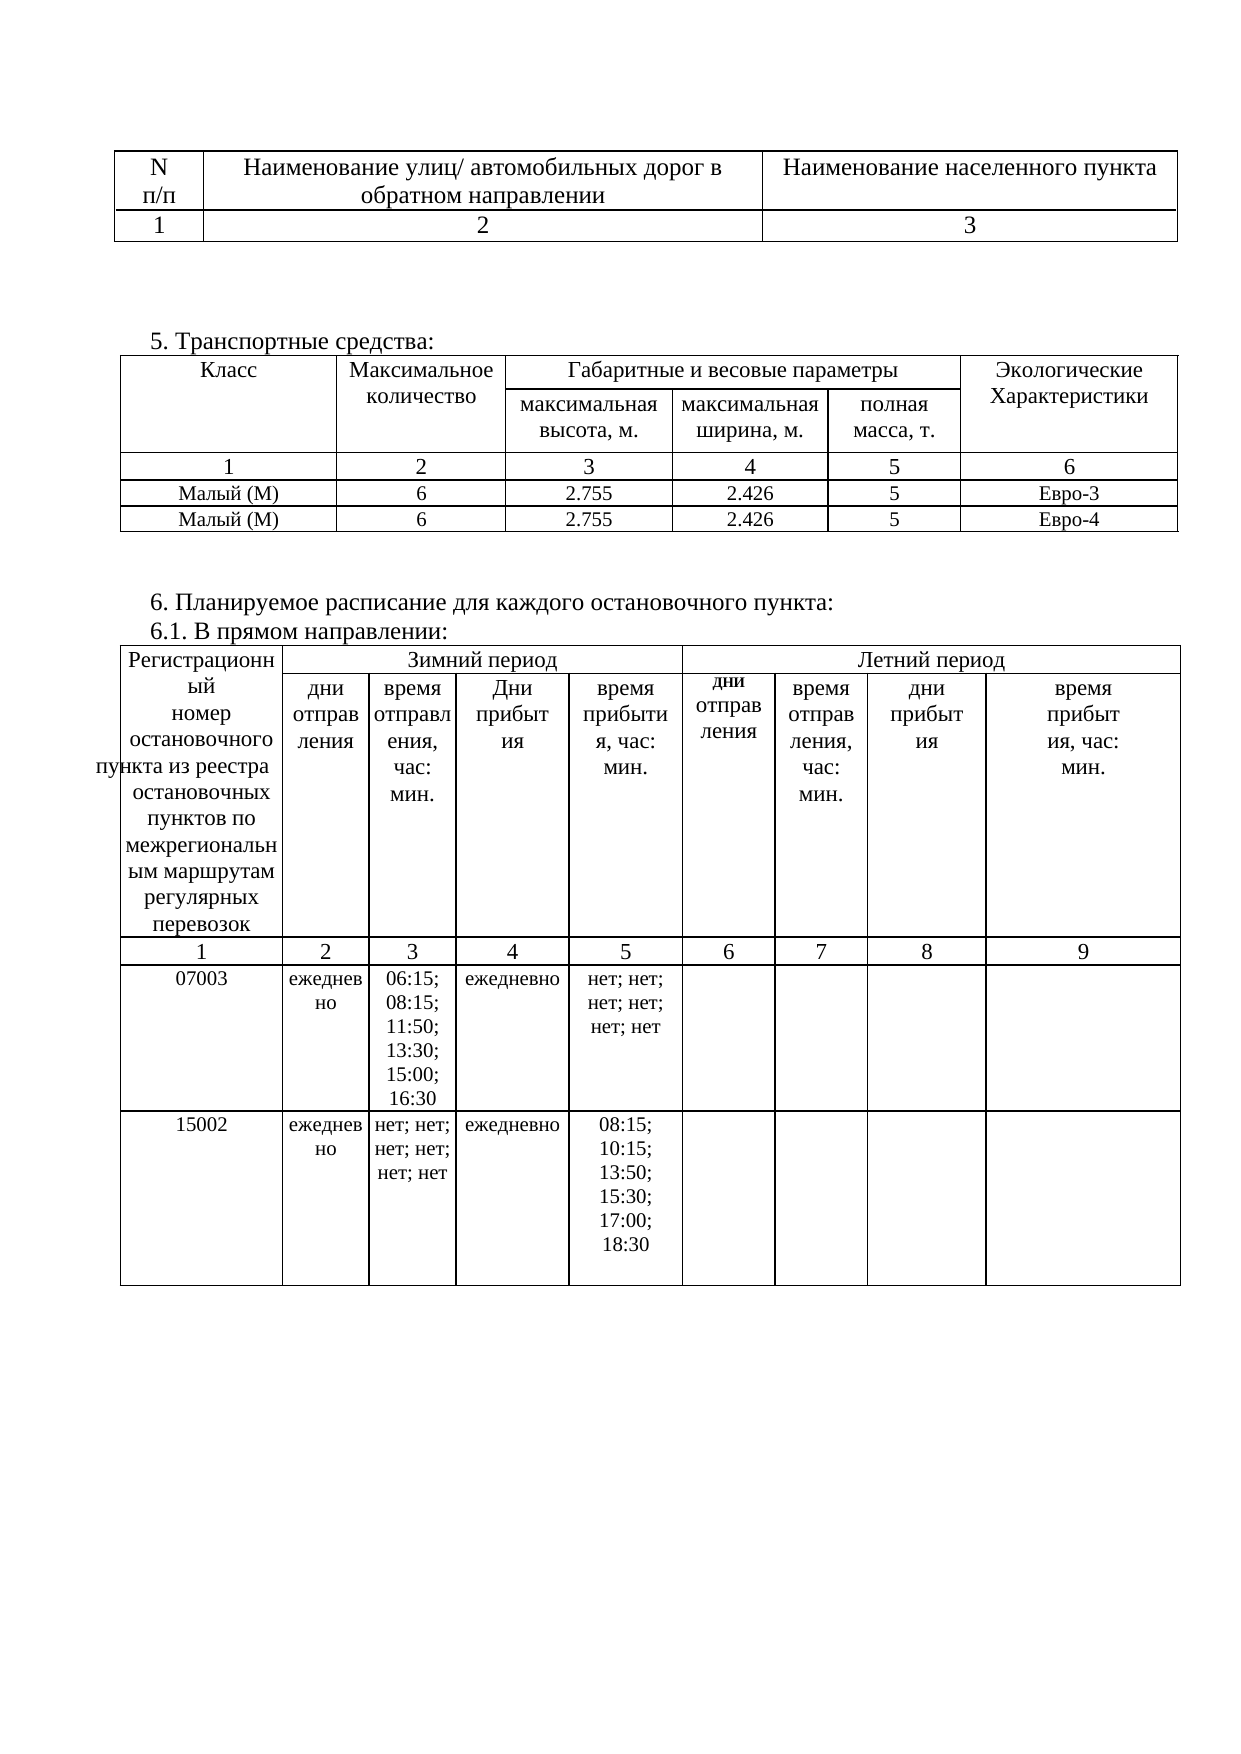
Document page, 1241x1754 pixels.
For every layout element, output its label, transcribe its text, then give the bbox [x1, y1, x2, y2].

table_cell 06:15; 08:15; 11:50; 13:30; 15:00; 16:30 [370, 966, 455, 1110]
table_cell 6 [683, 938, 774, 964]
table_cell 07003 [121, 966, 282, 1110]
table_cell 3 [506, 453, 672, 479]
table_cell ежедневно [283, 966, 368, 1110]
table_cell время отправл ения, час: мин. [370, 674, 455, 936]
table_cell нет; нет; нет; нет; нет; нет [570, 966, 682, 1110]
table_cell 2 [337, 453, 505, 479]
table_cell ежедневно [283, 1112, 368, 1285]
table_header Максимальное количество [337, 356, 505, 451]
table_cell 08:15; 10:15; 13:50; 15:30; 17:00; 18:30 [570, 1112, 682, 1285]
table_cell Евро-3 [961, 481, 1177, 505]
table_cell 5 [829, 453, 960, 479]
table_cell дни отправ ления [283, 674, 368, 936]
table_header Габаритные и весовые параметры [506, 356, 960, 388]
table_cell 5 [829, 507, 960, 531]
table_cell 4 [673, 453, 827, 479]
table_cell 6 [337, 507, 505, 531]
table_cell 9 [987, 938, 1180, 964]
table_cell 15002 [121, 1112, 282, 1285]
table_cell 7 [776, 938, 867, 964]
table_cell дни прибыт ия [868, 674, 985, 936]
table_cell [683, 966, 774, 1110]
table_cell 2.755 [506, 481, 672, 505]
table_cell ежедневно [457, 966, 568, 1110]
table_cell полная масса, т. [829, 390, 960, 451]
table_header Наименование населенного пункта [763, 152, 1177, 209]
table_header Класс [121, 356, 336, 451]
table_cell ежедневно [457, 1112, 568, 1285]
table_cell время прибыт ия, час: мин. [987, 674, 1180, 936]
table_cell [868, 966, 985, 1110]
table_cell 3 [370, 938, 455, 964]
text 5. Транспортные средства: [150, 326, 1090, 355]
table_cell 4 [457, 938, 568, 964]
table_cell [683, 1112, 774, 1285]
table_cell 1 [115, 210, 203, 241]
table_cell 6 [337, 481, 505, 505]
table_cell 5 [570, 938, 682, 964]
table_cell Дни прибыт ия [457, 674, 568, 936]
table_cell 2.755 [506, 507, 672, 531]
table_header Регистрационный номер остановочного пункта из реестра остановочных пунктов по межрегиональным маршрутам регулярных перевозок [121, 646, 282, 936]
table_cell [987, 966, 1180, 1110]
text 6. Планируемое расписание для каждого остановочного пункта: [150, 587, 1090, 616]
table_cell время прибыти я, час: мин. [570, 674, 682, 936]
table_cell 2 [283, 938, 368, 964]
table_cell максимальная высота, м. [506, 390, 672, 451]
table_cell 2.426 [673, 507, 827, 531]
table_cell 2 [204, 211, 762, 241]
table_cell [776, 1112, 867, 1285]
table_header Наименование улиц/ автомобильных дорог в обратном направлении [204, 152, 762, 209]
table_cell [868, 1112, 985, 1285]
table_cell [987, 1112, 1180, 1285]
table_cell Малый (М) [121, 481, 336, 505]
table_cell нет; нет; нет; нет; нет; нет [370, 1112, 455, 1285]
table_cell 2.426 [673, 481, 827, 505]
table_cell 1 [121, 453, 336, 479]
table_cell максимальная ширина, м. [673, 390, 827, 451]
table_header Экологические Характеристики [961, 356, 1177, 451]
table_cell время отправ ления, час: мин. [776, 674, 867, 936]
table_cell Евро-4 [961, 507, 1177, 531]
table_cell 8 [868, 938, 985, 964]
table_cell 6 [961, 453, 1177, 479]
text 6.1. В прямом направлении: [150, 616, 1090, 645]
table_header Зимний период [283, 646, 682, 673]
table_header N п/п [115, 152, 203, 209]
table_cell 1 [121, 938, 282, 964]
table_cell ДНИ отправ ления [683, 674, 774, 936]
table_cell 5 [829, 481, 960, 505]
table_header Летний период [683, 646, 1180, 673]
table_cell 3 [763, 209, 1177, 241]
table_cell [776, 966, 867, 1110]
table_cell Малый (М) [121, 507, 336, 531]
